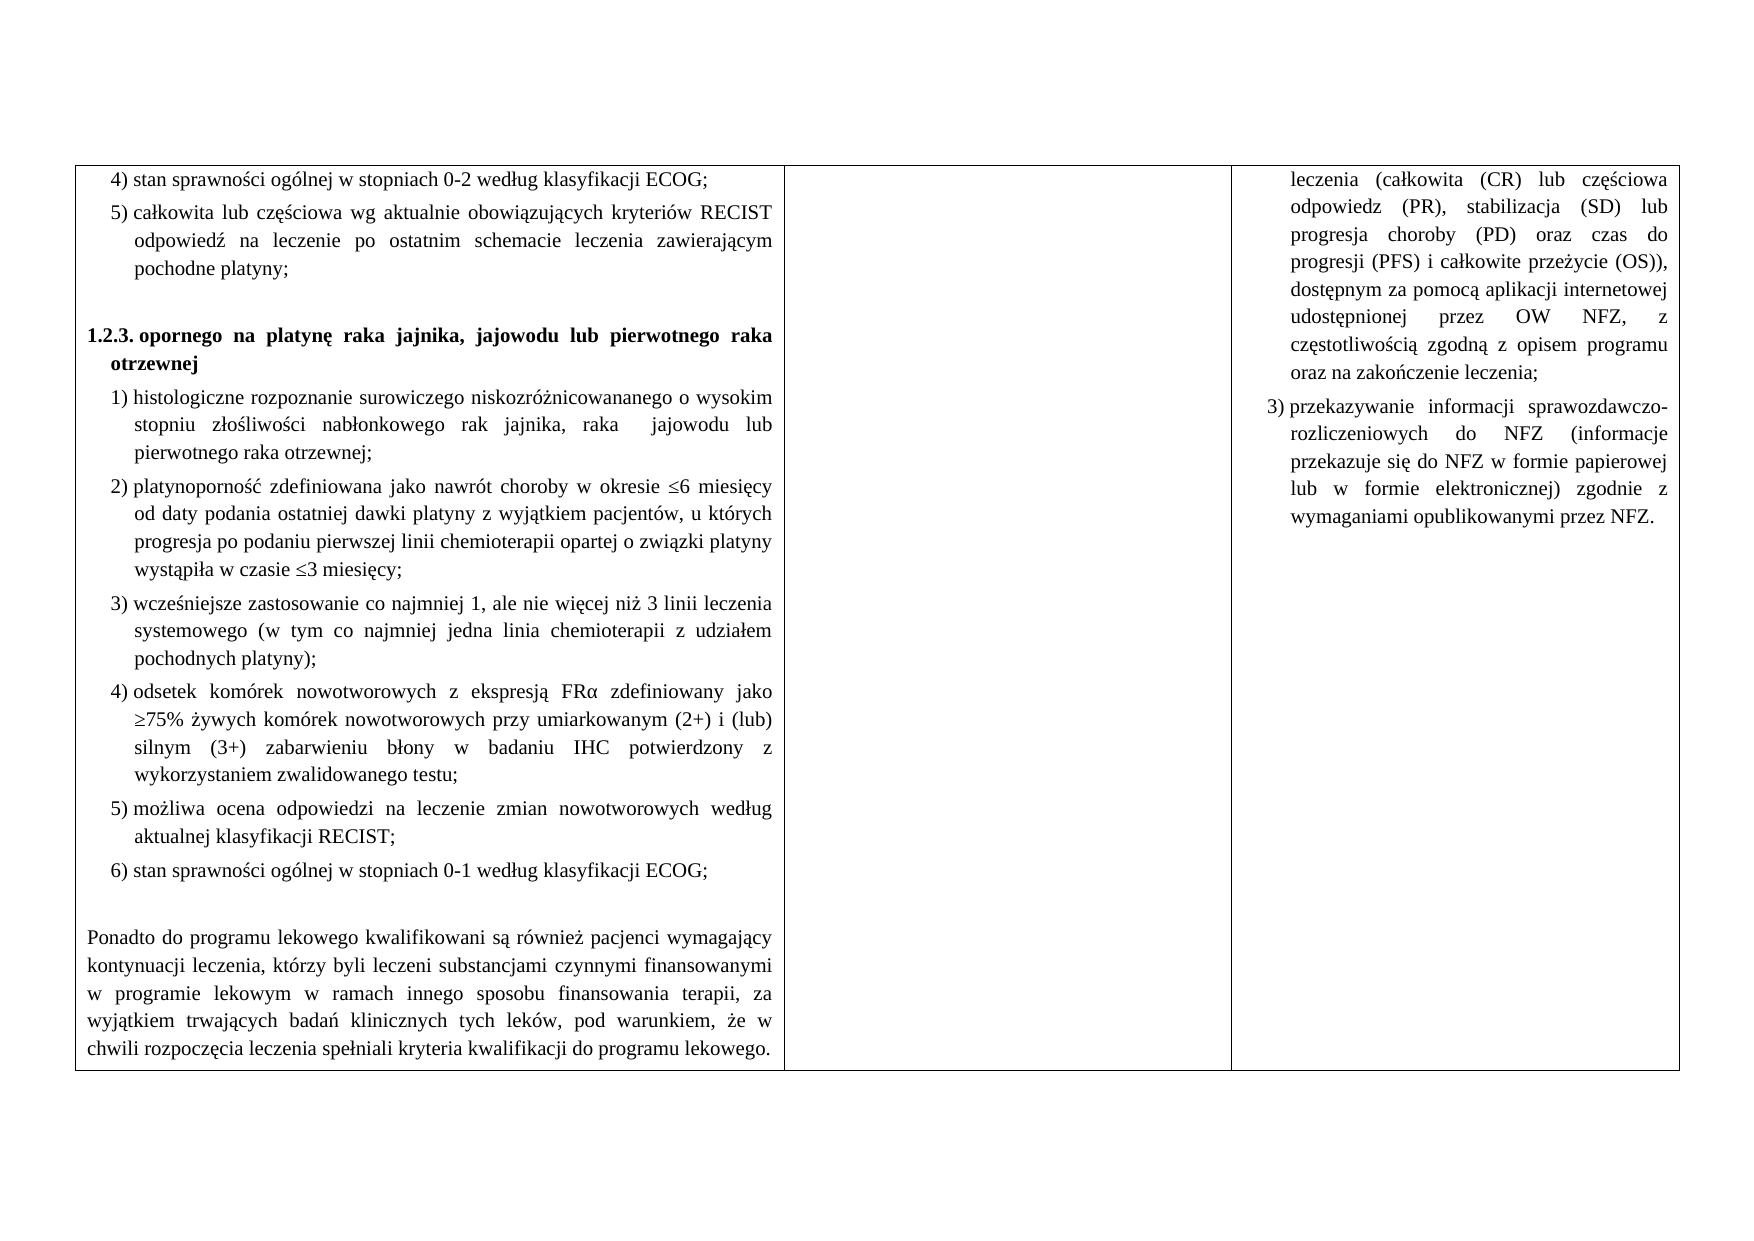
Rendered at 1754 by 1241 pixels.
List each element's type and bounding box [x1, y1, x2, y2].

table_cell [1232, 166, 1679, 1070]
table_cell [785, 166, 1231, 1070]
table_cell [76, 166, 784, 1070]
